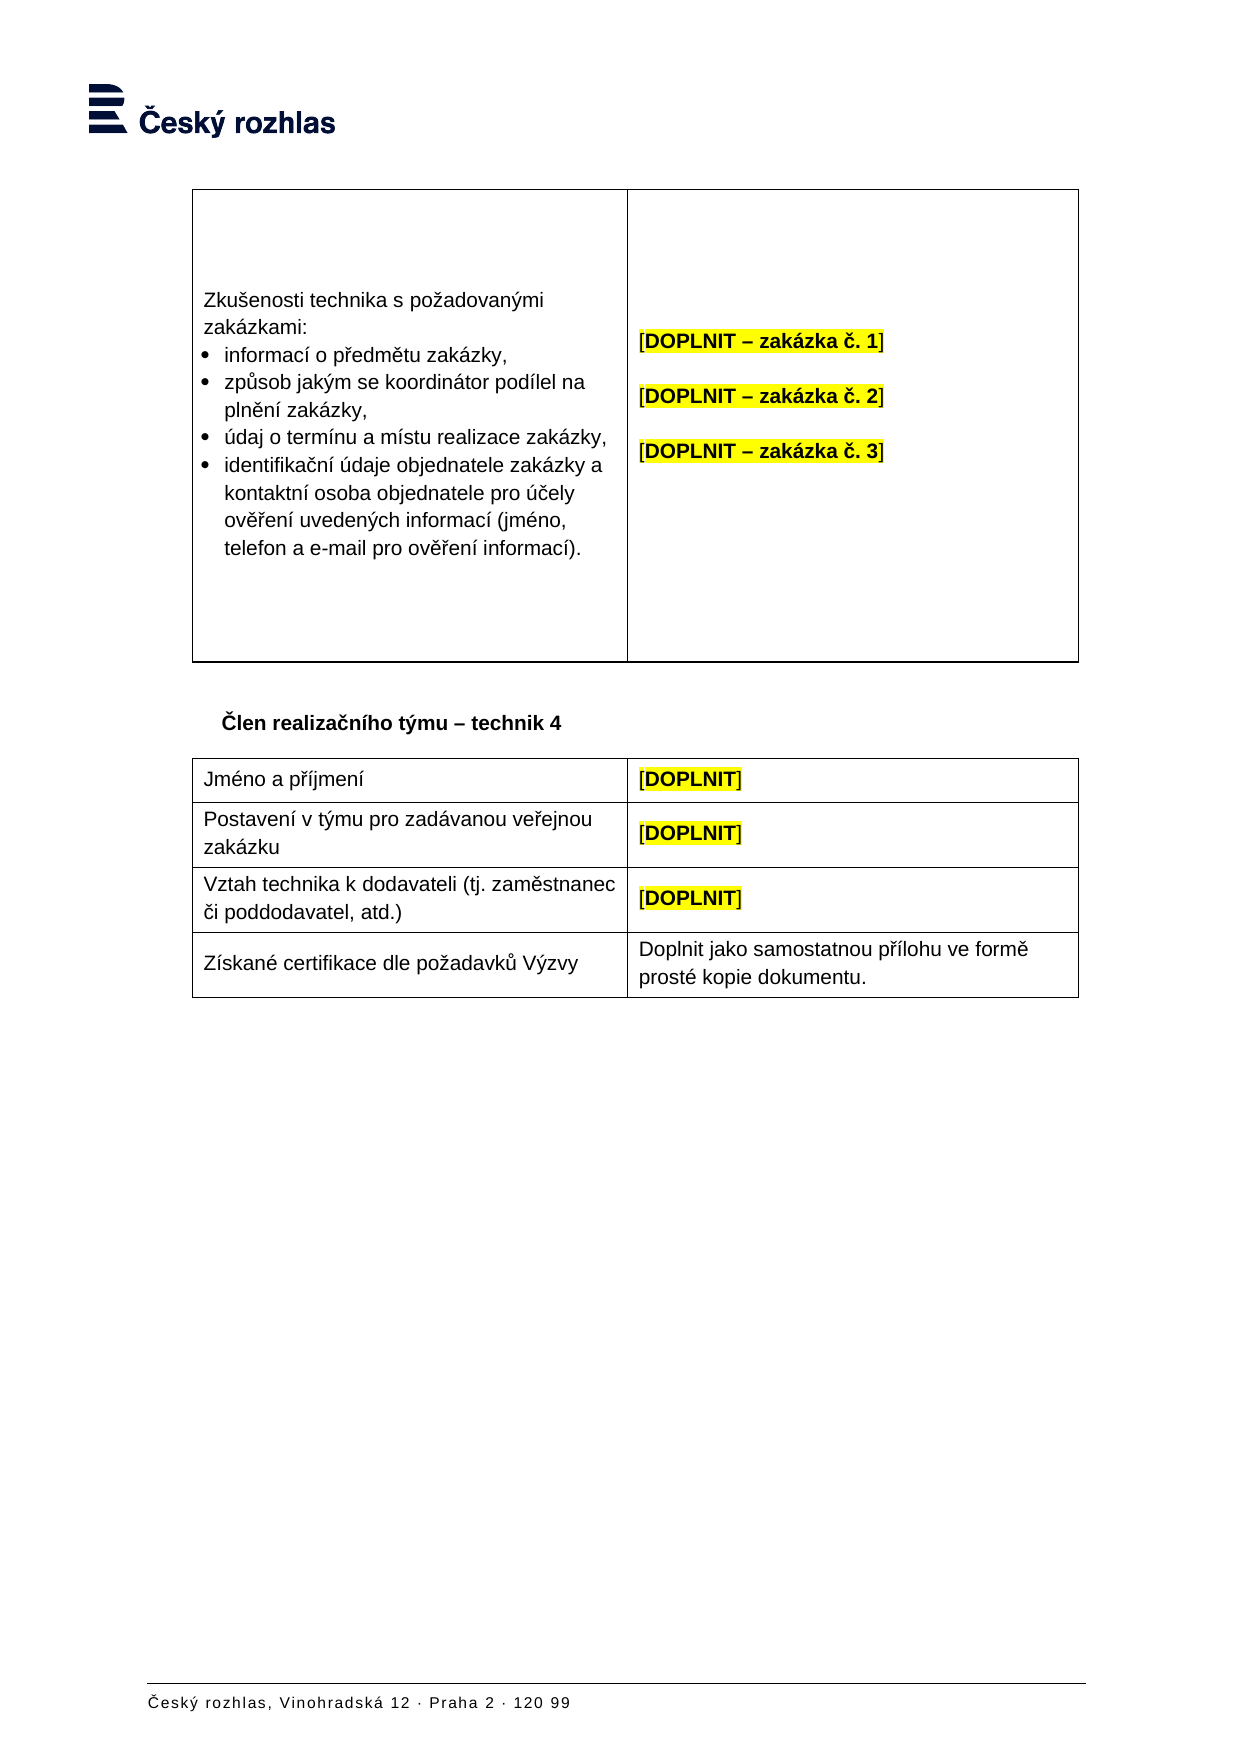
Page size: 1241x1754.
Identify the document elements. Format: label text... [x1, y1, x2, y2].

list Člen realizačního týmu – technik 4 [221, 710, 1092, 734]
table_header [DOPLNIT] [628, 759, 1078, 802]
table_cell [DOPLNIT] [628, 803, 1078, 867]
table_cell Získané certifikace dle požadavků Výzvy [193, 933, 627, 997]
table_cell Doplnit jako samostatnou přílohu ve formě prosté kopie dokumentu. [628, 933, 1078, 997]
table_cell Zkušenosti technika s požadovanými zakázkami: informací o předmětu zakázky, způsob jakým se koordinátor podílel na plnění zakázky, údaj o termínu a místu realizace zakázky, identifikační údaje objednatele zakázky a kontaktní osoba objednatele pro účely ověření uvedených informací (jméno, telefon a e-mail pro ověření informací). [193, 190, 627, 661]
table_cell Vztah technika k dodavateli (tj. zaměstnanec či poddodavatel, atd.) [193, 868, 627, 932]
table_cell Postavení v týmu pro zadávanou veřejnou zakázku [193, 803, 627, 867]
table_header Jméno a příjmení [193, 759, 627, 802]
table_cell [DOPLNIT] [628, 868, 1078, 932]
picture [89, 84, 335, 138]
table_cell [DOPLNIT – zakázka č. 1] [DOPLNIT – zakázka č. 2] [DOPLNIT – zakázka č. 3] [628, 190, 1078, 661]
